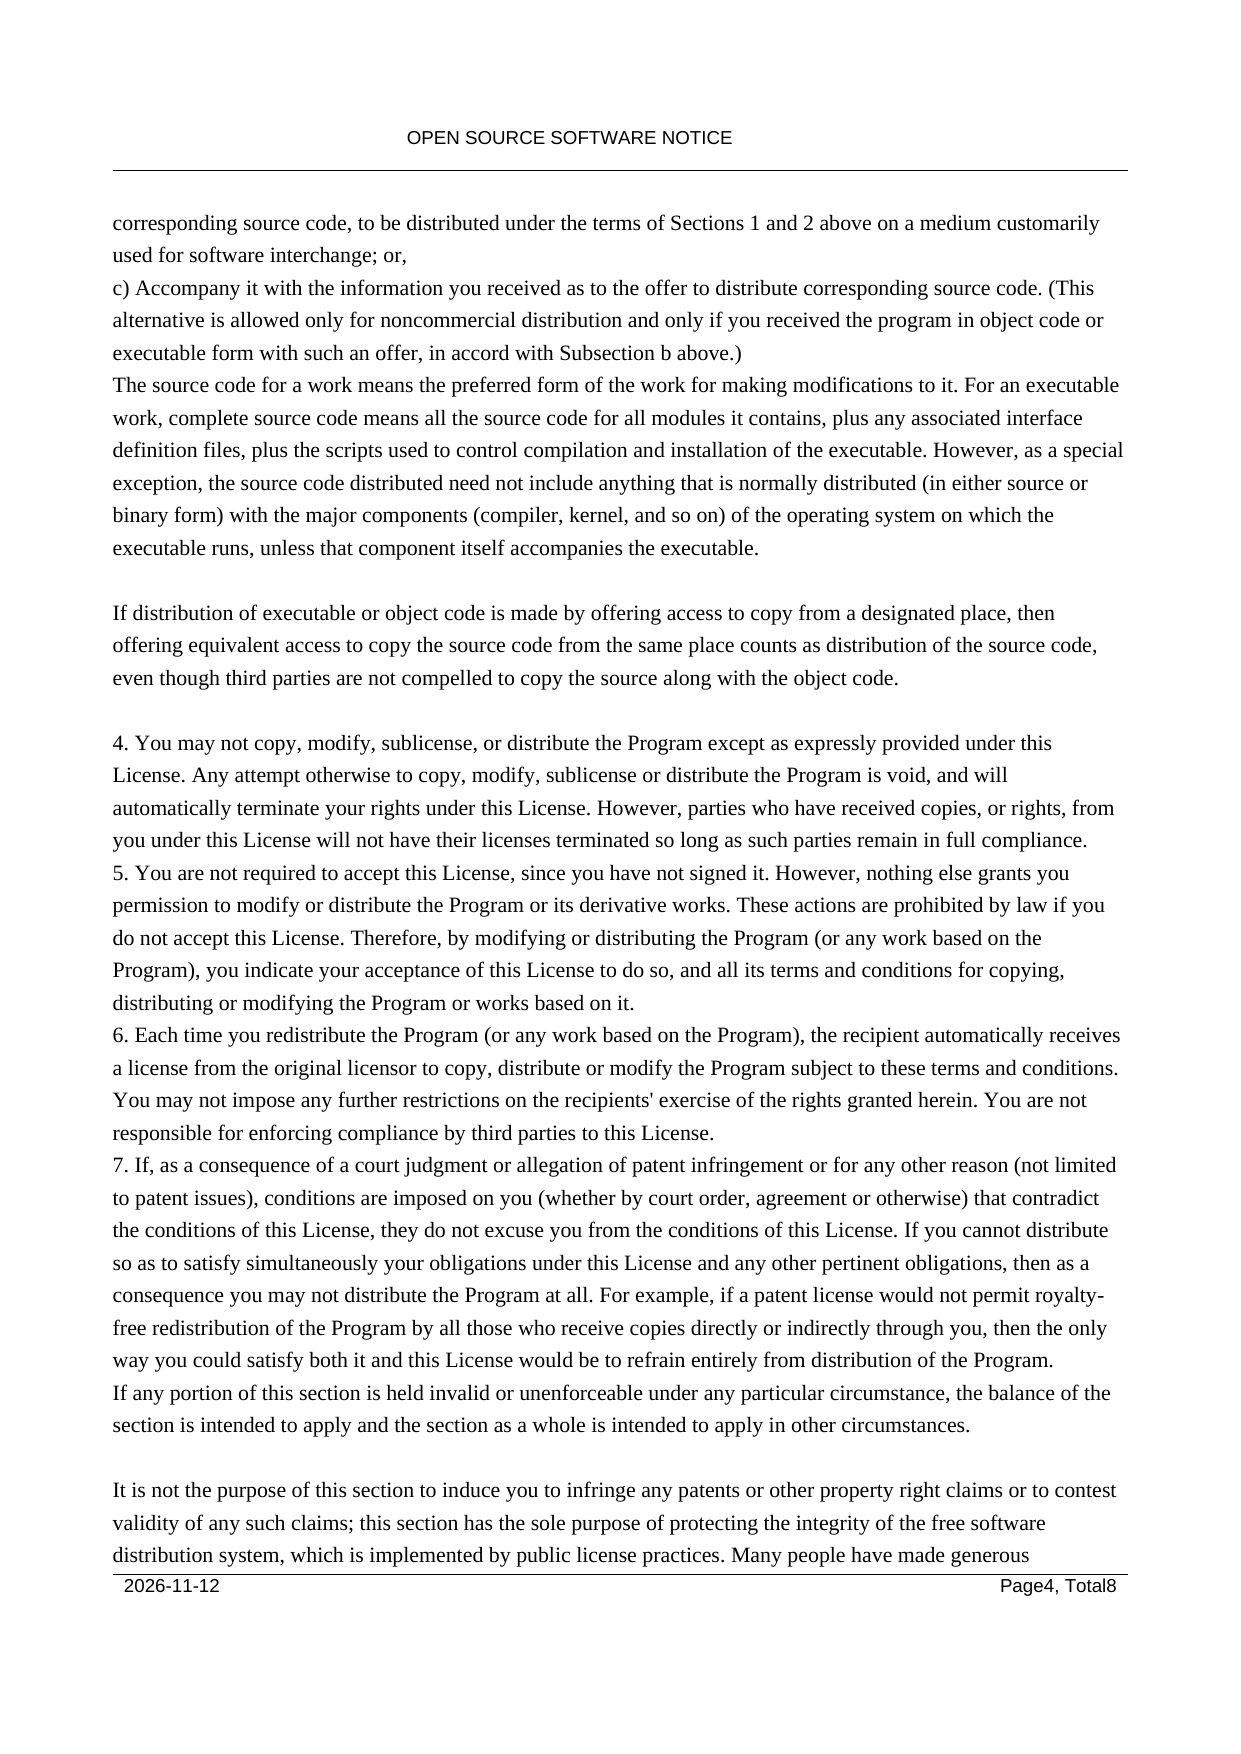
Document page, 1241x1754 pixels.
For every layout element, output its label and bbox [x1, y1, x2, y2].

text [112, 206, 1128, 1571]
